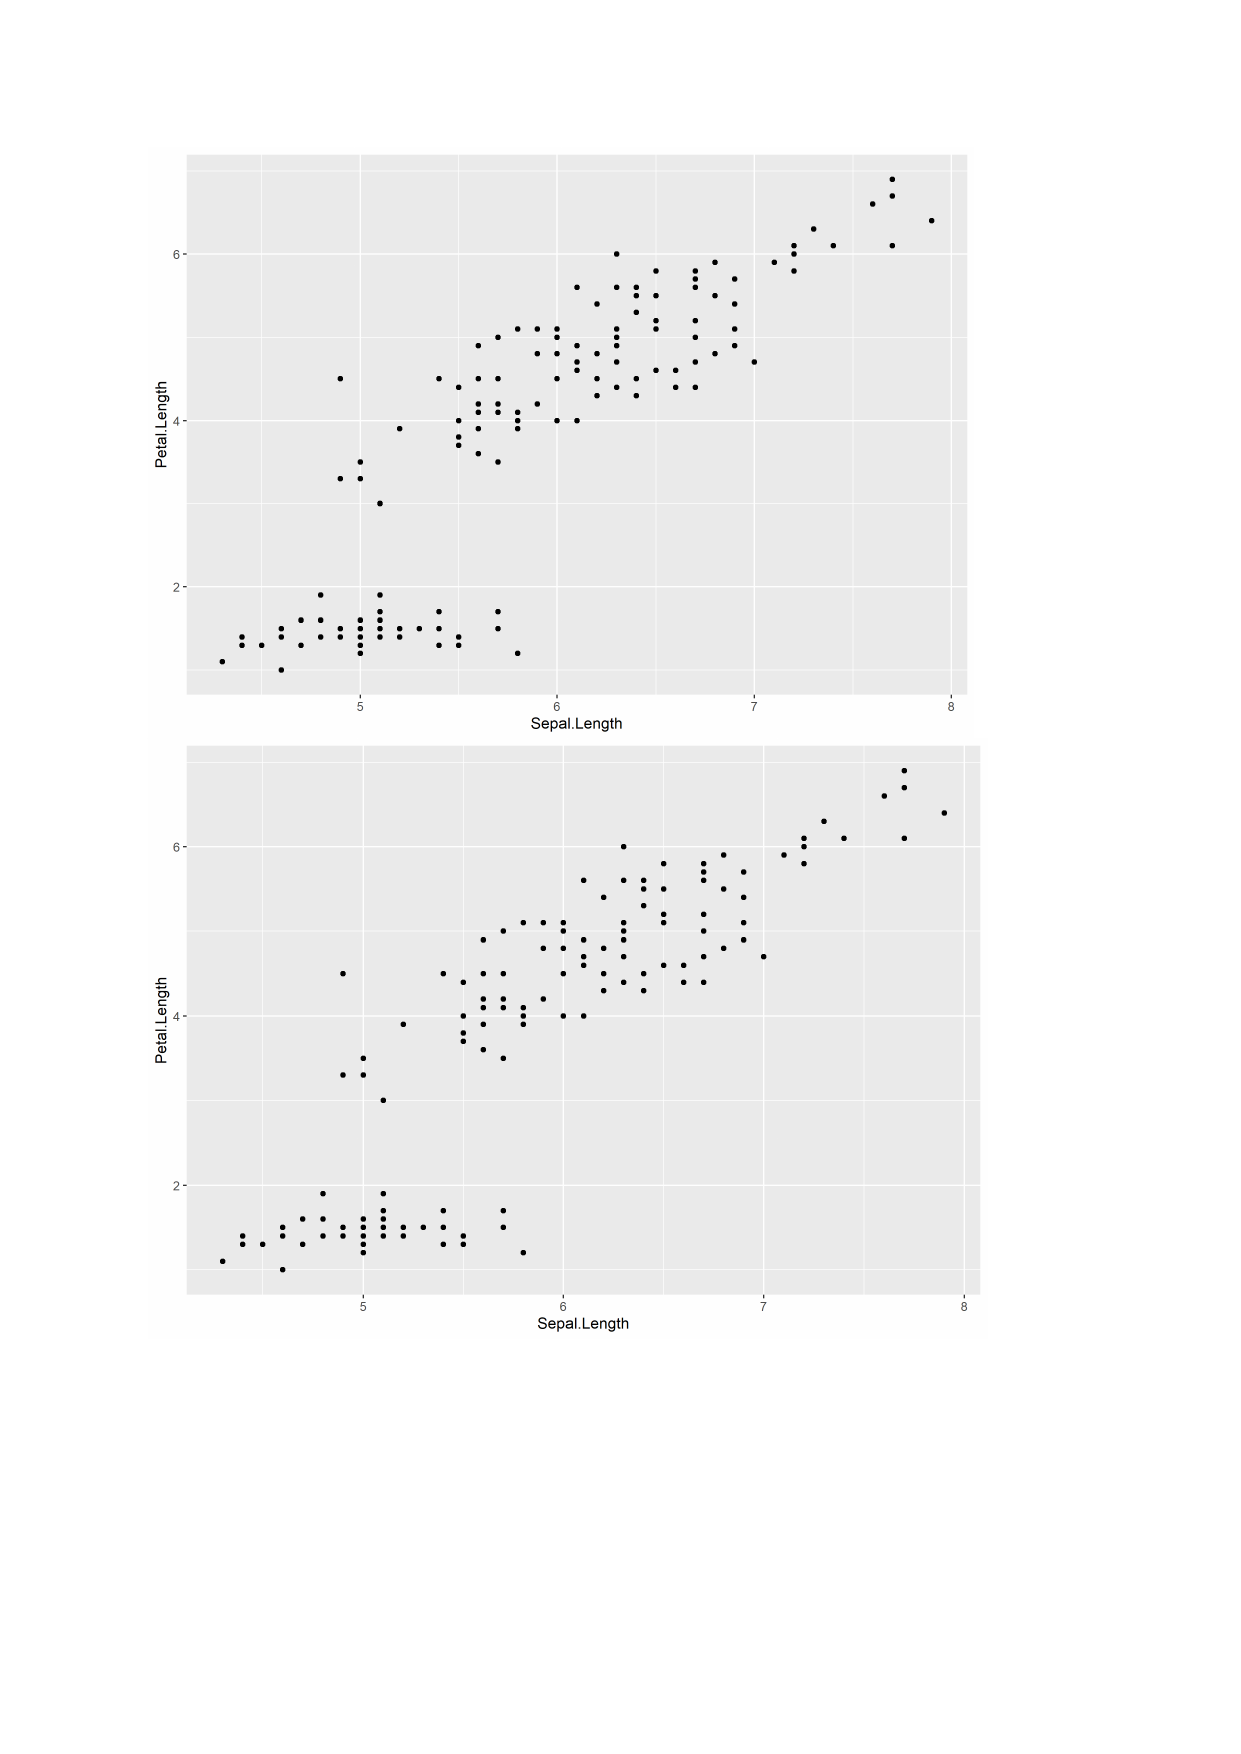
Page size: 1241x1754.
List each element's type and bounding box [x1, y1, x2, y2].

picture [147, 147, 988, 1339]
